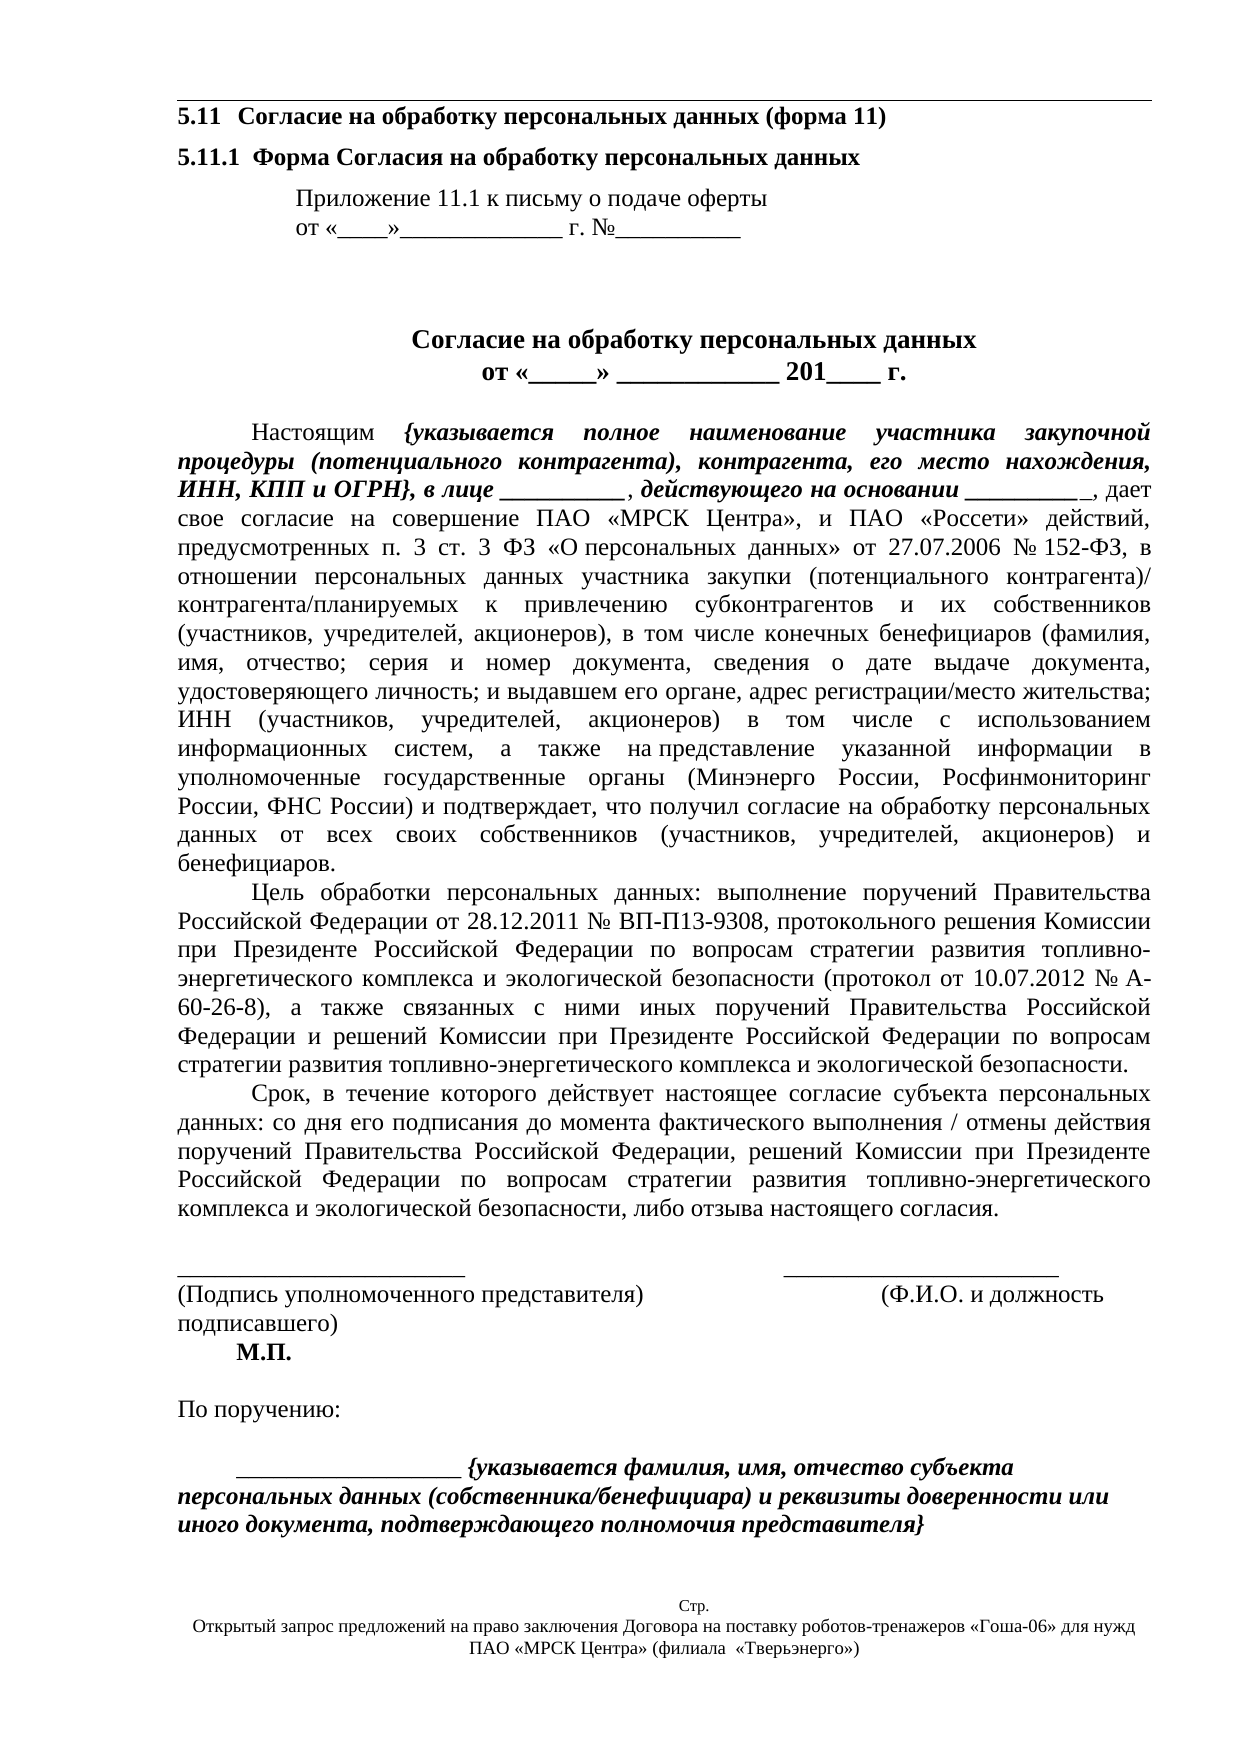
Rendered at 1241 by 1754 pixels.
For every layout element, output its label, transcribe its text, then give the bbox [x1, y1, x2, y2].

text __________________ {указывается фамилия, имя, отчество субъекта персональных данных (собственника/бенефициара) и реквизиты доверенности или иного документа, подтверждающего полномочия представителя} [177, 1452, 1152, 1538]
text Согласие на обработку персональных данных [177, 324, 1152, 355]
text _______________________ ______________________ [177, 1251, 1152, 1279]
subtitle Форма Согласия на обработку персональных данных [177, 142, 1152, 171]
text По поручению: [177, 1394, 1152, 1423]
text от «_____» ____________ 201____ г. [177, 355, 1152, 386]
text (Подпись уполномоченного представителя) (Ф.И.О. и должность подписавшего) [177, 1279, 1152, 1337]
text Срок, в течение которого действует настоящее согласие субъекта персональных данных: со дня его подписания до момента фактического выполнения / отмены действия поручений Правительства Российской Федерации, решений Комиссии при Президенте Российской Федерации по вопросам стратегии развития топливно-энергетического комплекса и экологической безопасности, либо отзыва настоящего согласия. [177, 1078, 1152, 1222]
text М.П. [177, 1337, 1152, 1366]
text Приложение 11.1 к письму о подаче оферты от «____»_____________ г. №__________ [295, 183, 1152, 241]
text Настоящим {указывается полное наименование участника закупочной процедуры (потенциального контрагента), контрагента, его место нахождения, ИНН, КПП и ОГРН}, в лице __________, действующего на основании __________, дает свое согласие на совершение ПАО «МРСК Центра», и ПАО «Россети» действий, предусмотренных п. 3 ст. 3 ФЗ «О персональных данных» от 27.07.2006 № 152-ФЗ, в отношении персональных данных участника закупки (потенциального контрагента)/ контрагента/планируемых к привлечению субконтрагентов и их собственников (участников, учредителей, акционеров), в том числе конечных бенефициаров (фамилия, имя, отчество; серия и номер документа, сведения о дате выдаче документа, удостоверяющего личность; и выдавшем его органе, адрес регистрации/место жительства; ИНН (участников, учредителей, акционеров) в том числе с использованием информационных систем, а также на представление указанной информации в уполномоченные государственные органы (Минэнерго России, Росфинмониторинг России, ФНС России) и подтверждает, что получил согласие на обработку персональных данных от всех своих собственников (участников, учредителей, акционеров) и бенефициаров. [177, 417, 1152, 877]
text Цель обработки персональных данных: выполнение поручений Правительства Российской Федерации от 28.12.2011 № ВП-П13-9308, протокольного решения Комиссии при Президенте Российской Федерации по вопросам стратегии развития топливно-энергетического комплекса и экологической безопасности (протокол от 10.07.2012 № А-60-26-8), а также связанных с ними иных поручений Правительства Российской Федерации и решений Комиссии при Президенте Российской Федерации по вопросам стратегии развития топливно-энергетического комплекса и экологической безопасности. [177, 877, 1152, 1078]
subtitle Согласие на обработку персональных данных (форма 11) [177, 101, 1152, 130]
